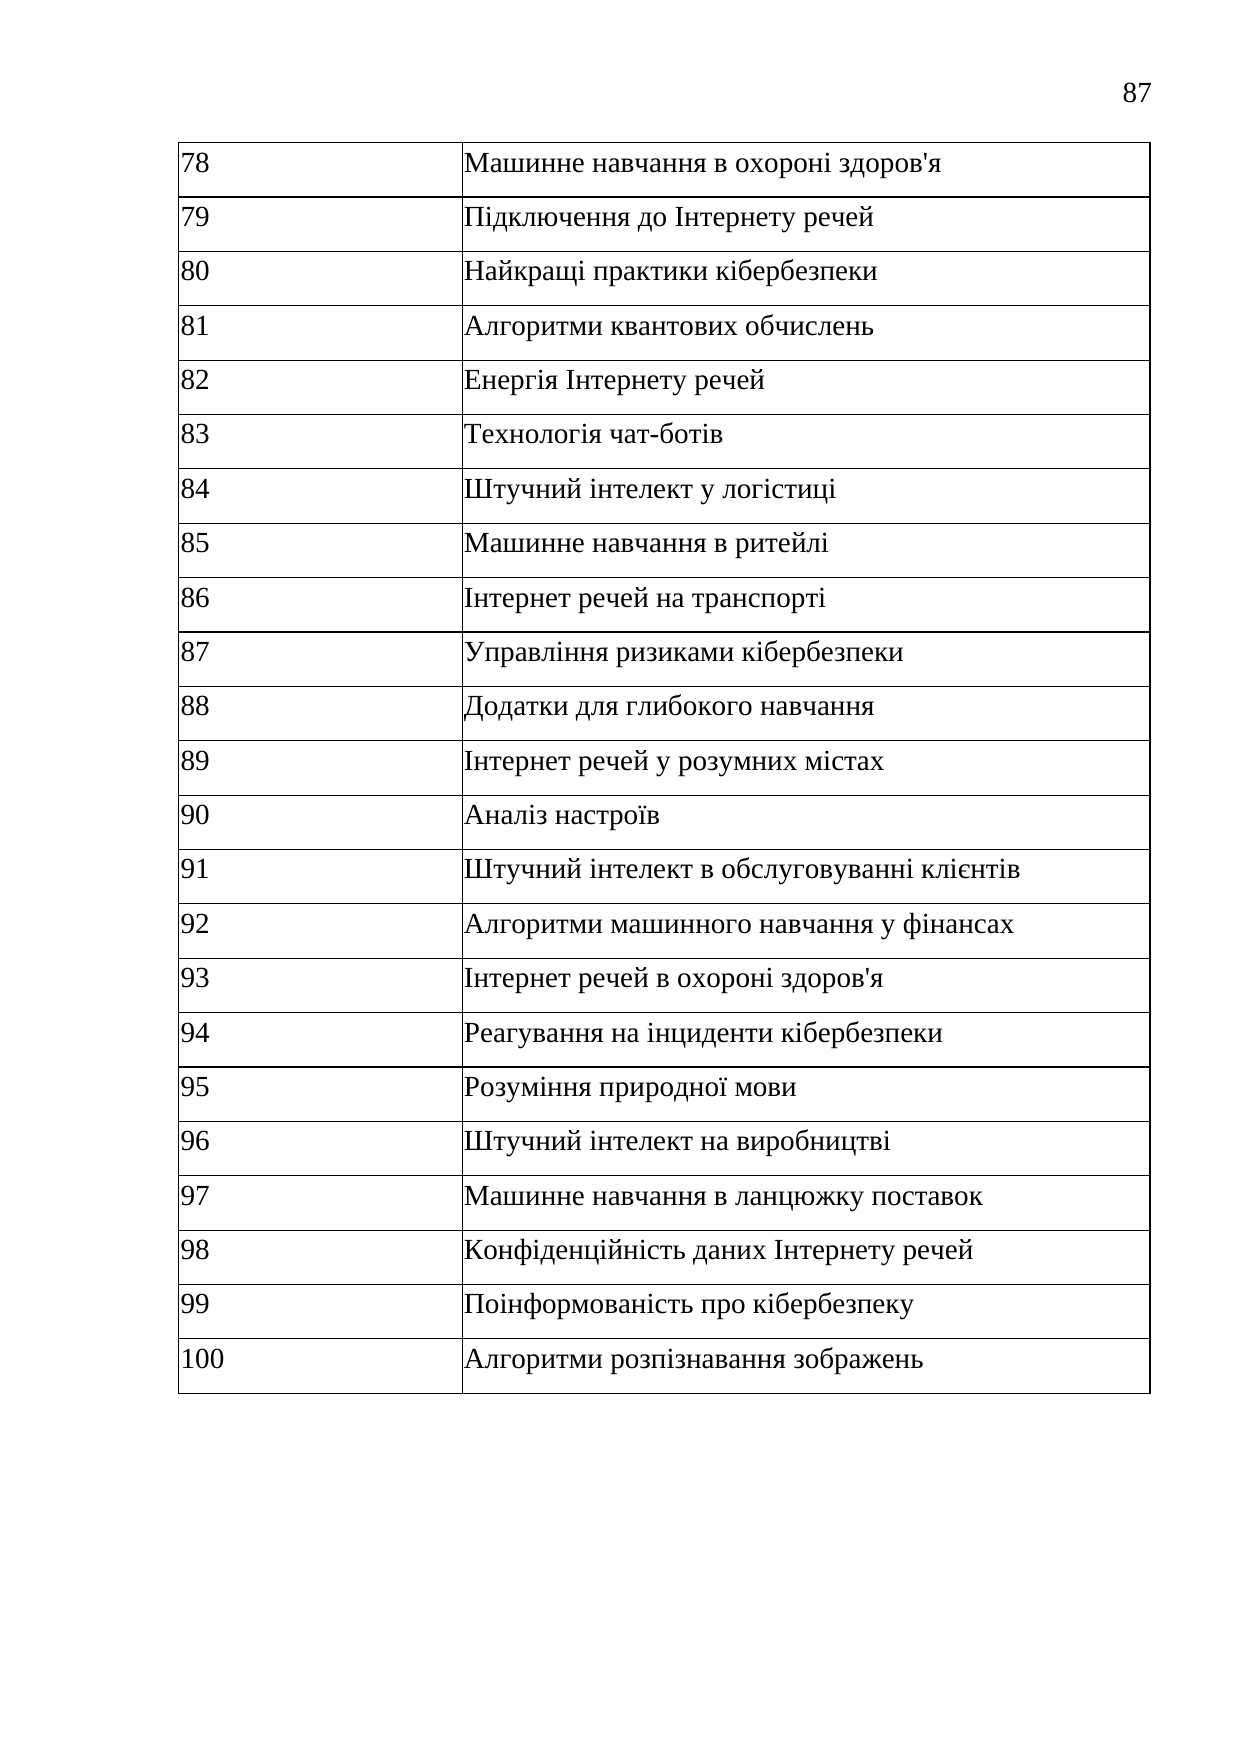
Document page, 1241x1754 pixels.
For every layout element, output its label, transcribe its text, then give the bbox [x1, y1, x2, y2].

table_cell 99 [179, 1285, 462, 1338]
table_cell Аналіз настроїв [463, 796, 1149, 849]
table_cell Поінформованість про кібербезпеку [463, 1285, 1149, 1338]
table_cell 90 [179, 796, 462, 849]
table_cell 92 [179, 904, 462, 958]
table_cell Алгоритми машинного навчання у фінансах [463, 904, 1149, 958]
table_cell Машинне навчання в ланцюжку поставок [463, 1176, 1149, 1229]
table_cell 79 [179, 198, 462, 251]
table_cell Управління ризиками кібербезпеки [463, 633, 1149, 686]
table_cell Додатки для глибокого навчання [463, 687, 1149, 740]
table_cell 82 [179, 361, 462, 414]
table_cell 96 [179, 1122, 462, 1175]
table_cell 93 [179, 959, 462, 1012]
table_cell Розуміння природної мови [463, 1068, 1149, 1121]
table_cell Машинне навчання в ритейлі [463, 524, 1149, 577]
table_cell 88 [179, 687, 462, 740]
table_cell 100 [179, 1339, 462, 1393]
table_cell 78 [179, 143, 462, 196]
table_cell Інтернет речей в охороні здоров'я [463, 959, 1149, 1012]
table_cell Інтернет речей у розумних містах [463, 741, 1149, 794]
table_cell 98 [179, 1231, 462, 1284]
table_cell Реагування на інциденти кібербезпеки [463, 1013, 1149, 1066]
table_cell Машинне навчання в охороні здоров'я [463, 143, 1149, 196]
table_cell Алгоритми квантових обчислень [463, 306, 1149, 359]
table_cell 95 [179, 1068, 462, 1121]
table_cell Алгоритми розпізнавання зображень [463, 1339, 1149, 1393]
table_cell Інтернет речей на транспорті [463, 578, 1149, 631]
table_cell 81 [179, 306, 462, 359]
table_cell 94 [179, 1013, 462, 1066]
table_cell 84 [179, 469, 462, 523]
table_cell 87 [179, 633, 462, 686]
table_cell Штучний інтелект на виробництві [463, 1122, 1149, 1175]
table_cell Енергія Інтернету речей [463, 361, 1149, 414]
table_cell 91 [179, 850, 462, 903]
table_cell 85 [179, 524, 462, 577]
table_cell Найкращі практики кібербезпеки [463, 252, 1149, 305]
table_cell Штучний інтелект в обслуговуванні клієнтів [463, 850, 1149, 903]
table_cell Штучний інтелект у логістиці [463, 469, 1149, 523]
table_cell 89 [179, 741, 462, 794]
table_cell 80 [179, 252, 462, 305]
table_cell Конфіденційність даних Інтернету речей [463, 1231, 1149, 1284]
table_cell Підключення до Інтернету речей [463, 198, 1149, 251]
table_cell 86 [179, 578, 462, 631]
table_cell 97 [179, 1176, 462, 1229]
table_cell Технологія чат-ботів [463, 415, 1149, 468]
table_cell 83 [179, 415, 462, 468]
